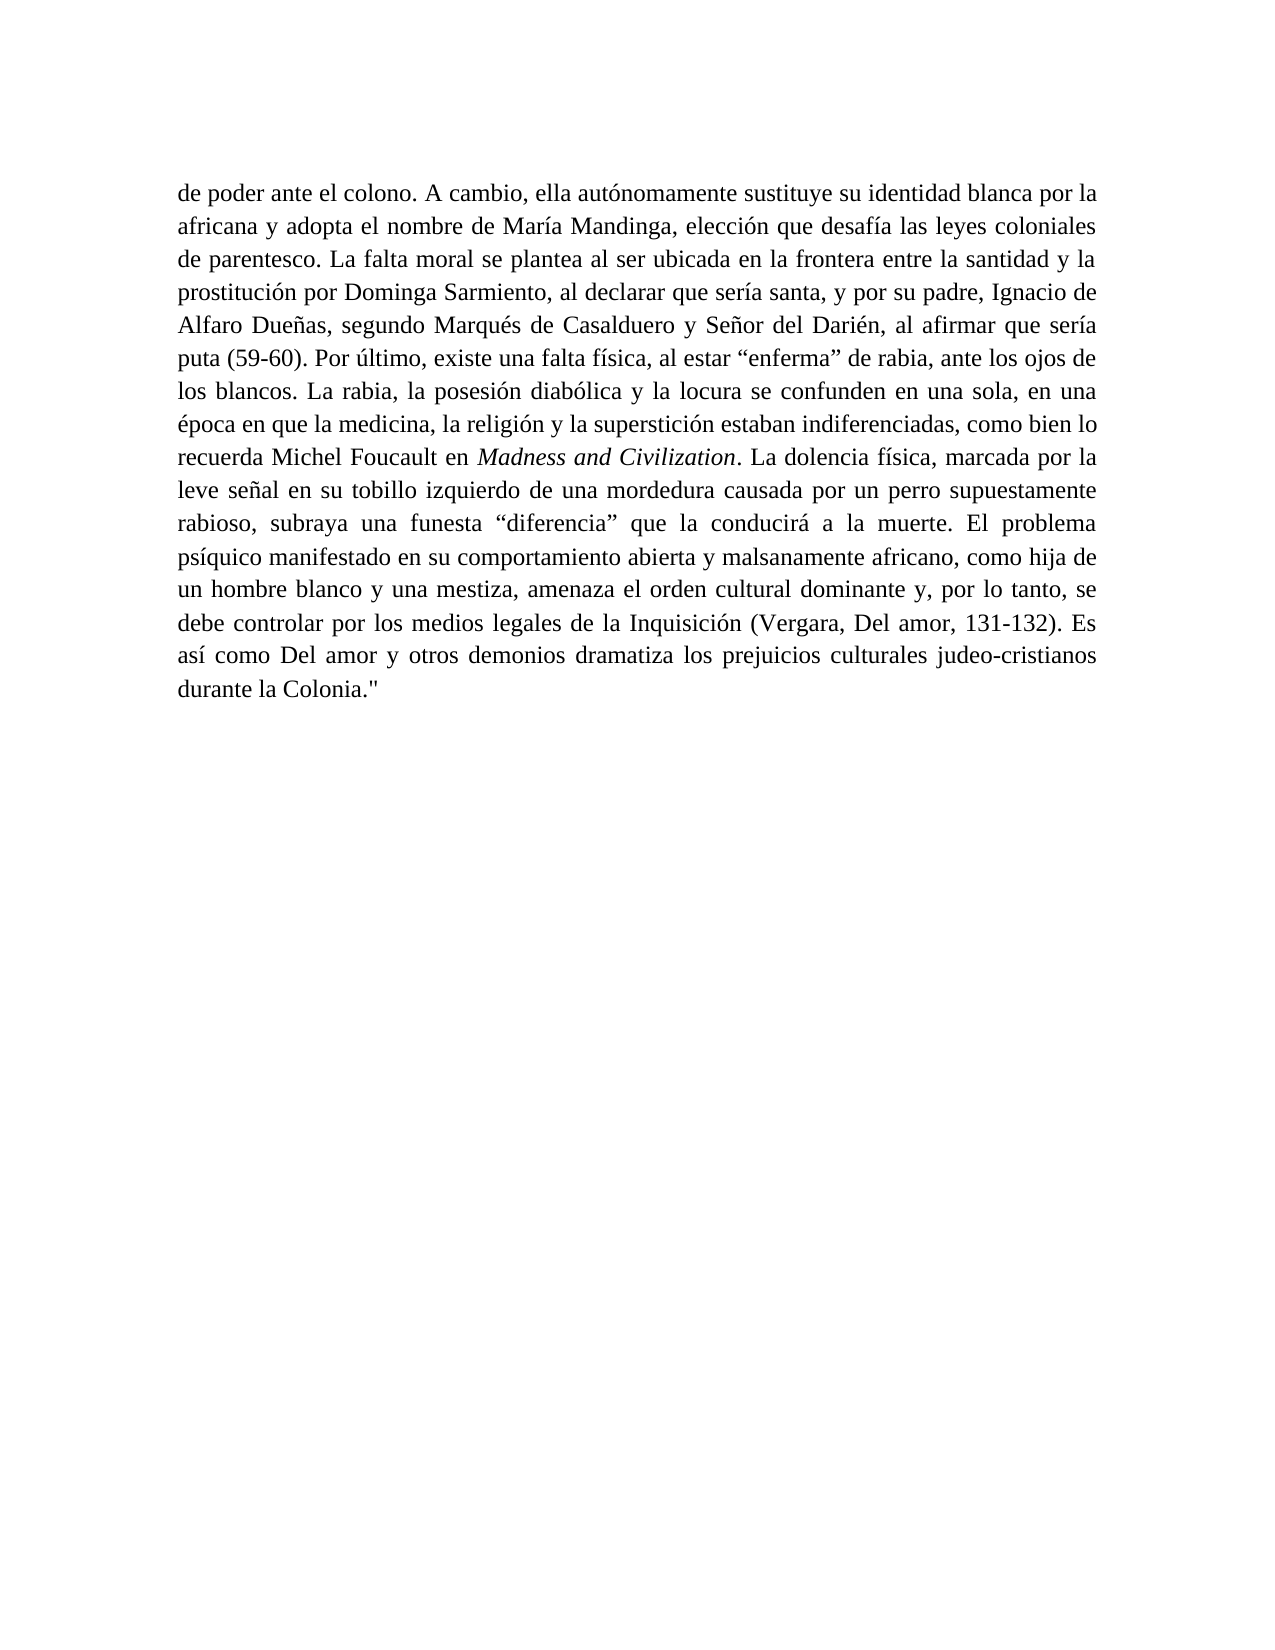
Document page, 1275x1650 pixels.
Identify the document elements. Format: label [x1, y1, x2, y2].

table_header [176, 148, 1099, 766]
